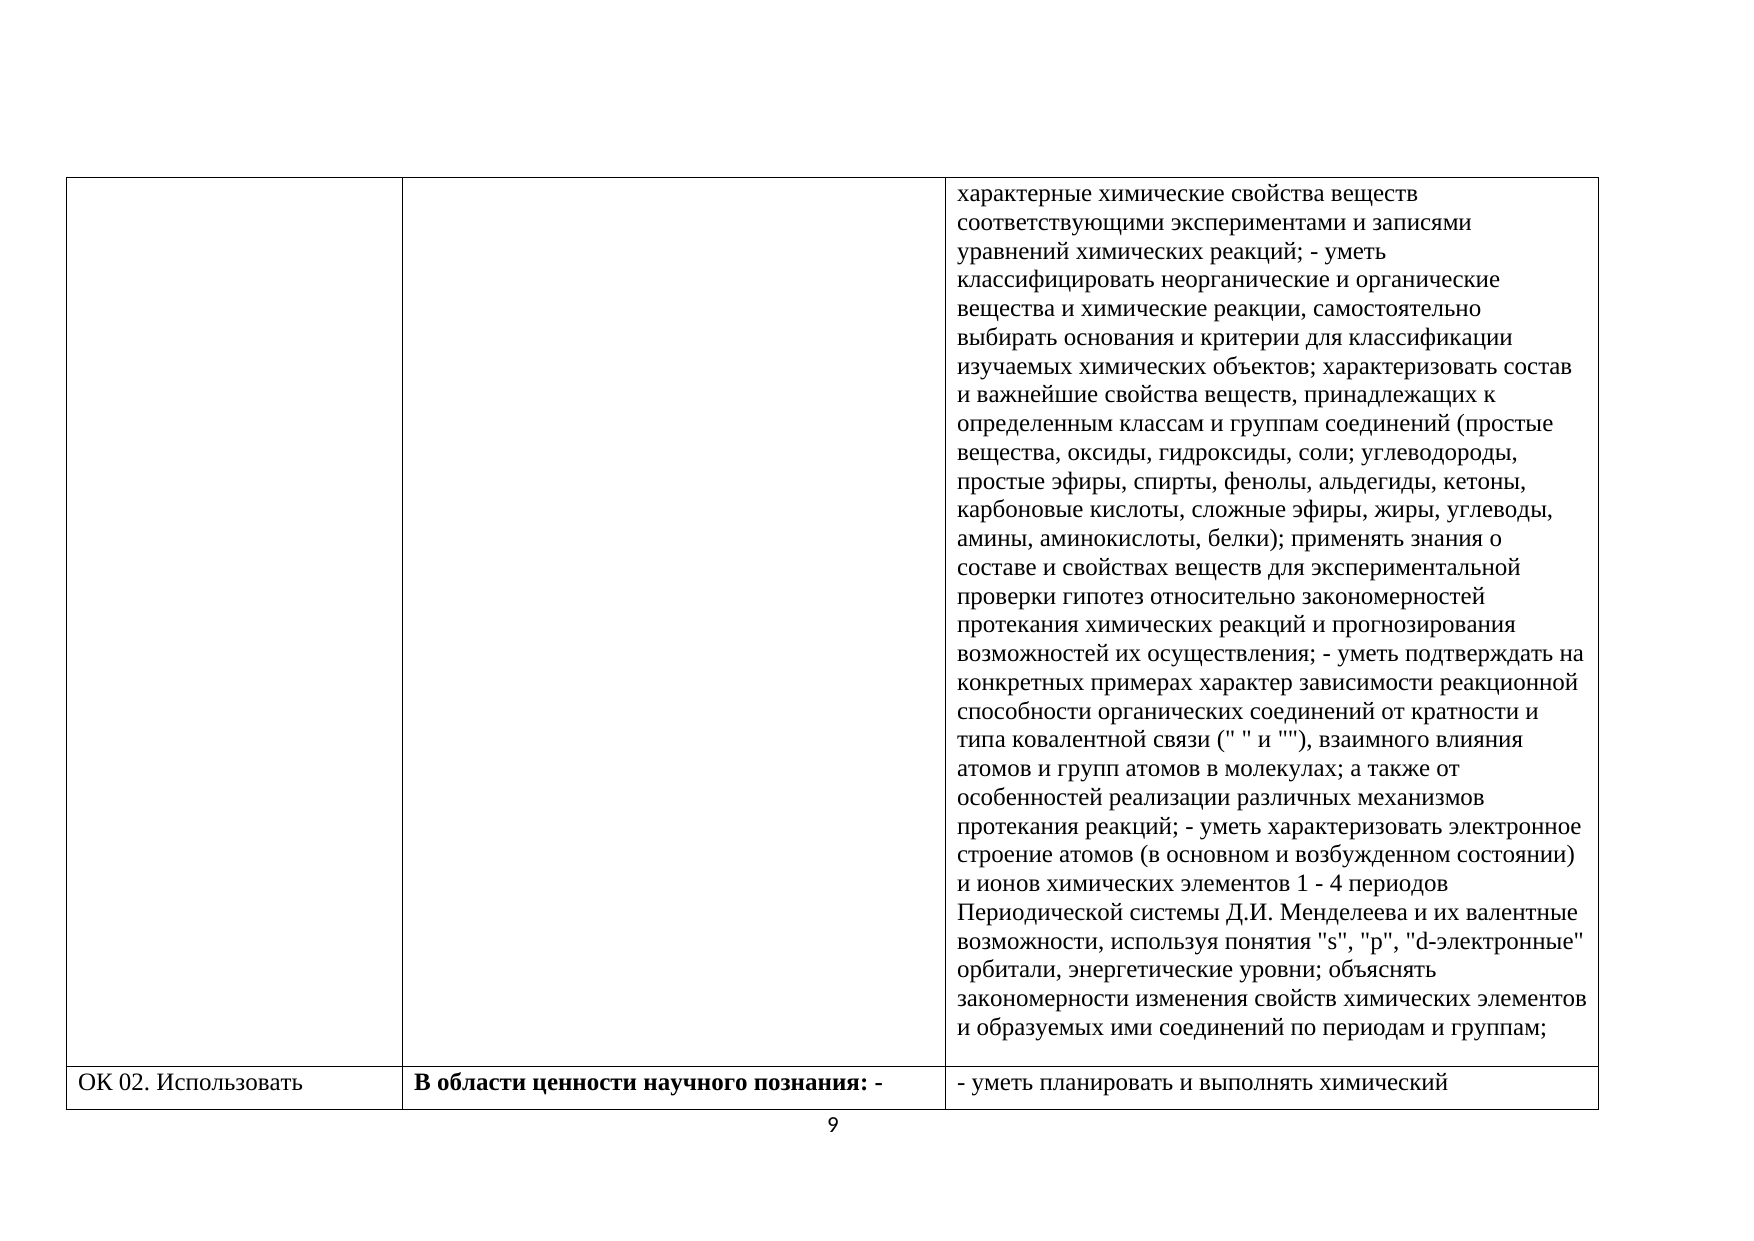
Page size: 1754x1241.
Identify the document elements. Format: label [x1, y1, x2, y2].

table_cell [946, 178, 1598, 1066]
table_cell [67, 1067, 402, 1109]
table_cell [403, 178, 945, 1066]
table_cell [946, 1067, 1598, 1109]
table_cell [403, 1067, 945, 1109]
table_cell [67, 178, 402, 1066]
